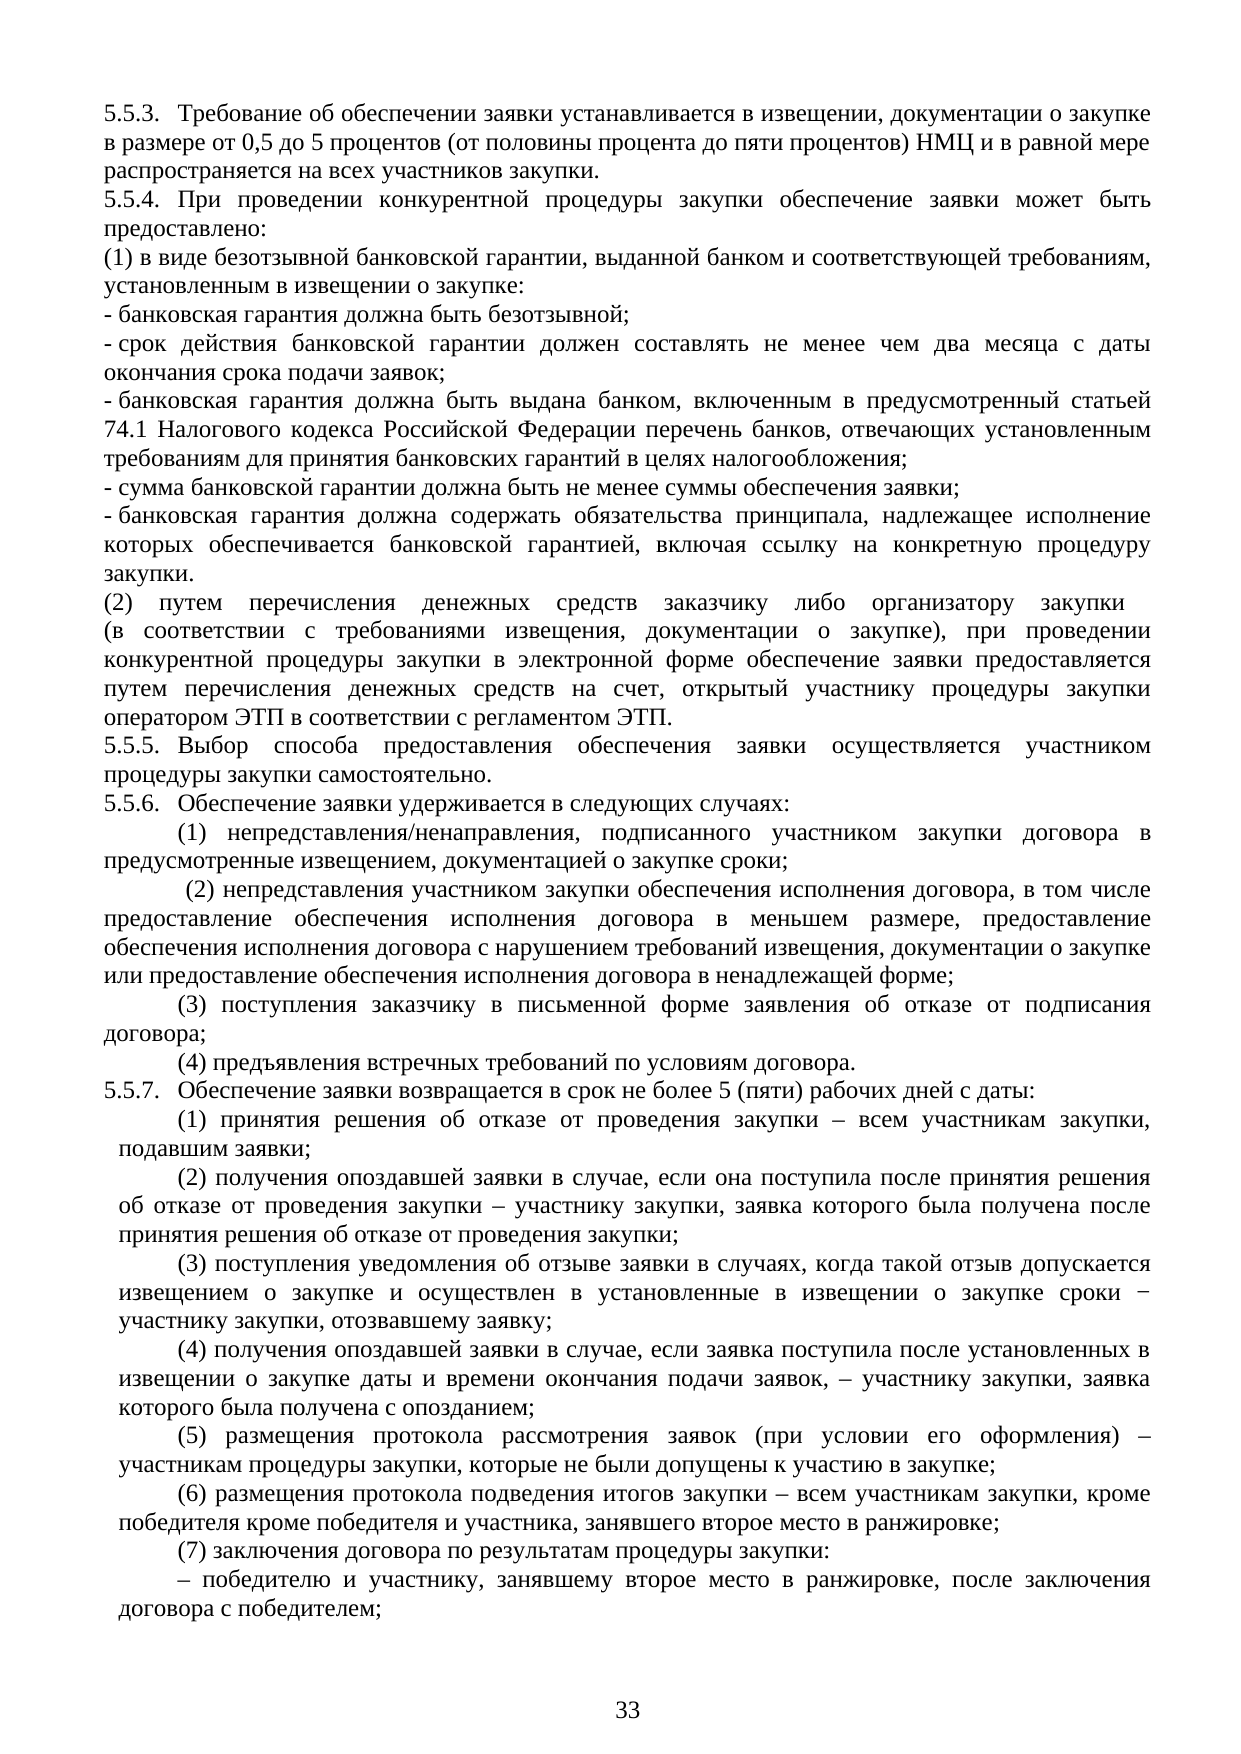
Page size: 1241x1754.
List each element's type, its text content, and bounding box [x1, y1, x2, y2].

text - банковская гарантия должна содержать обязательства принципала, надлежащее исполнение которых обеспечивается банковской гарантией, включая ссылку на конкретную процедуру закупки. [103, 500, 1152, 587]
text - банковская гарантия должна быть выдана банком, включенным в предусмотренный статьей 74.1 Налогового кодекса Российской Федерации перечень банков, отвечающих установленным требованиям для принятия банковских гарантий в целях налогообложения; [103, 385, 1152, 472]
text (1) непредставления/ненаправления, подписанного участником закупки договора в предусмотренные извещением, документацией о закупке сроки; [103, 817, 1152, 874]
list Обеспечение заявки возвращается в срок не более 5 (пяти) рабочих дней с даты: [103, 1075, 1152, 1104]
text (2) путем перечисления денежных средств заказчику либо организатору закупки (в соответствии с требованиями извещения, документации о закупке), при проведении конкурентной процедуры закупки в электронной форме обеспечение заявки предоставляется путем перечисления денежных средств на счет, открытый участнику процедуры закупки оператором ЭТП в соответствии с регламентом ЭТП. [103, 587, 1152, 730]
text (3) поступления уведомления об отзыве заявки в случаях, когда такой отзыв допускается извещением о закупке и осуществлен в установленные в извещении о закупке сроки − участнику закупки, отозвавшему заявку; [118, 1248, 1152, 1334]
list При проведении конкурентной процедуры закупки обеспечение заявки может быть предоставлено: [103, 184, 1152, 242]
text - банковская гарантия должна быть безотзывной; [103, 299, 1152, 328]
text - срок действия банковской гарантии должен составлять не менее чем два месяца с даты окончания срока подачи заявок; [103, 328, 1152, 385]
list Выбор способа предоставления обеспечения заявки осуществляется участником процедуры закупки самостоятельно. [103, 730, 1152, 788]
text – победителю и участнику, занявшему второе место в ранжировке, после заключения договора с победителем; [118, 1564, 1152, 1622]
text (4) получения опоздавшей заявки в случае, если заявка поступила после установленных в извещении о закупке даты и времени окончания подачи заявок, – участнику закупки, заявка которого была получена с опозданием; [118, 1334, 1152, 1420]
list Требование об обеспечении заявки устанавливается в извещении, документации о закупке в размере от 0,5 до 5 процентов (от половины процента до пяти процентов) НМЦ и в равной мере распространяется на всех участников закупки. [103, 98, 1152, 184]
text (1) в виде безотзывной банковской гарантии, выданной банком и соответствующей требованиям, установленным в извещении о закупке: [103, 242, 1152, 299]
text (7) заключения договора по результатам процедуры закупки: [118, 1535, 1152, 1564]
text (2) непредставления участником закупки обеспечения исполнения договора, в том числе предоставление обеспечения исполнения договора в меньшем размере, предоставление обеспечения исполнения договора с нарушением требований извещения, документации о закупке или предоставление обеспечения исполнения договора в ненадлежащей форме; [103, 874, 1152, 989]
list Обеспечение заявки удерживается в следующих случаях: [103, 788, 1152, 817]
text (3) поступления заказчику в письменной форме заявления об отказе от подписания договора; [103, 989, 1152, 1047]
text - сумма банковской гарантии должна быть не менее суммы обеспечения заявки; [103, 472, 1152, 500]
text (2) получения опоздавшей заявки в случае, если она поступила после принятия решения об отказе от проведения закупки – участнику закупки, заявка которого была получена после принятия решения об отказе от проведения закупки; [118, 1162, 1152, 1248]
text (6) размещения протокола подведения итогов закупки – всем участникам закупки, кроме победителя кроме победителя и участника, занявшего второе место в ранжировке; [118, 1478, 1152, 1535]
text (4) предъявления встречных требований по условиям договора. [103, 1047, 1152, 1075]
text (1) принятия решения об отказе от проведения закупки – всем участникам закупки, подавшим заявки; [118, 1104, 1152, 1162]
text (5) размещения протокола рассмотрения заявок (при условии его оформления) – участникам процедуры закупки, которые не были допущены к участию в закупке; [118, 1420, 1152, 1478]
